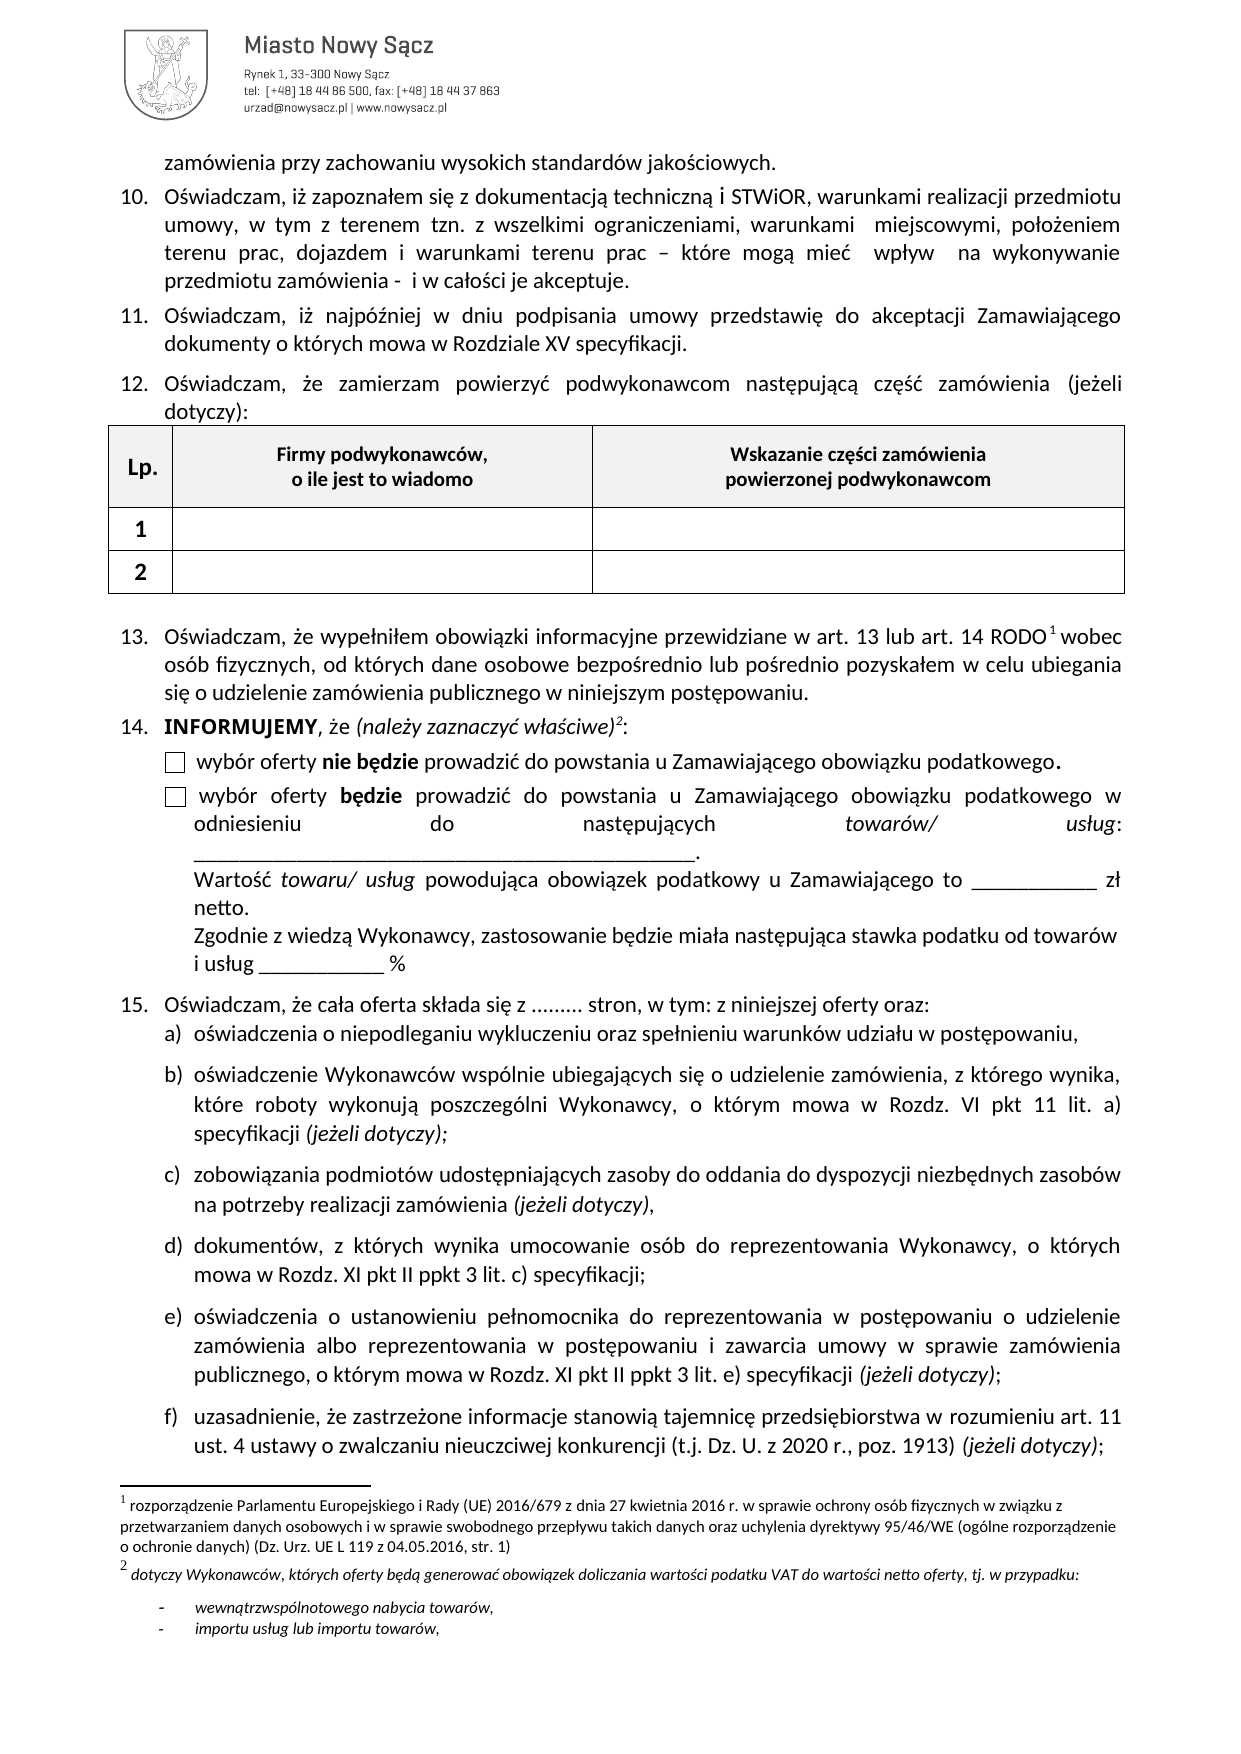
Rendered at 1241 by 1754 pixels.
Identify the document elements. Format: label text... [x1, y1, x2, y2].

table_cell 2 [109, 551, 172, 593]
list Oświadczam, iż najpóźniej w dniu podpisania umowy przedstawię do akceptacji Zamawiającego dokumenty o których mowa w Rozdziale XV specyfikacji. [120, 301, 1122, 357]
text wybór oferty będzie prowadzić do powstania u Zamawiającego obowiązku podatkowego w odniesieniu do następujących towarów/ usług: ____________________________________________. [164, 781, 1122, 865]
table_cell [593, 551, 1124, 593]
table_cell [173, 551, 592, 593]
table_cell [593, 508, 1124, 550]
text Wartość towaru/ usług powodująca obowiązek podatkowy u Zamawiającego to ___________ zł netto. [194, 865, 1122, 921]
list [120, 148, 1122, 176]
list Oświadczam, iż zapoznałem się z dokumentacją techniczną i STWiOR, warunkami realizacji przedmiotu umowy, w tym z terenem tzn. z wszelkimi ograniczeniami, warunkami miejscowymi, położeniem terenu prac, dojazdem i warunkami terenu prac – które mogą mieć wpływ na wykonywanie przedmiotu zamówienia - i w całości je akceptuje. [120, 180, 1122, 294]
text Zgodnie z wiedzą Wykonawcy, zastosowanie będzie miała następująca stawka podatku od towarów i usług ___________ % [194, 921, 1122, 977]
text wybór oferty nie będzie prowadzić do powstania u Zamawiającego obowiązku podatkowego. [120, 747, 1122, 775]
list uzasadnienie, że zastrzeżone informacje stanowią tajemnicę przedsiębiorstwa w rozumieniu art. 11 ust. 4 ustawy o zwalczaniu nieuczciwej konkurencji (t.j. Dz. U. z 2020 r., poz. 1913) (jeżeli dotyczy); [164, 1401, 1122, 1459]
list INFORMUJEMY, że (należy zaznaczyć właściwe): [120, 712, 1122, 741]
list oświadczenia o niepodleganiu wykluczeniu oraz spełnieniu warunków udziału w postępowaniu, [164, 1018, 1122, 1047]
table_header Lp. [109, 426, 172, 507]
list Oświadczam, że zamierzam powierzyć podwykonawcom następującą część zamówienia (jeżeli dotyczy): [120, 369, 1122, 425]
list oświadczenia o ustanowieniu pełnomocnika do reprezentowania w postępowaniu o udzielenie zamówienia albo reprezentowania w postępowaniu i zawarcia umowy w sprawie zamówienia publicznego, o którym mowa w Rozdz. XI pkt II ppkt 3 lit. e) specyfikacji (jeżeli dotyczy); [164, 1301, 1122, 1388]
list Oświadczam, że wypełniłem obowiązki informacyjne przewidziane w art. 13 lub art. 14 RODO wobec osób fizycznych, od których dane osobowe bezpośrednio lub pośrednio pozyskałem w celu ubiegania się o udzielenie zamówienia publicznego w niniejszym postępowaniu. [120, 622, 1122, 706]
list dokumentów, z których wynika umocowanie osób do reprezentowania Wykonawcy, o których mowa w Rozdz. XI pkt II ppkt 3 lit. c) specyfikacji; [164, 1230, 1122, 1288]
table_header Firmy podwykonawców, o ile jest to wiadomo [173, 426, 592, 507]
list zobowiązania podmiotów udostępniających zasoby do oddania do dyspozycji niezbędnych zasobów na potrzeby realizacji zamówienia (jeżeli dotyczy), [164, 1159, 1122, 1218]
list Oświadczam, że cała oferta składa się z ......... stron, w tym: z niniejszej oferty oraz: [120, 990, 1122, 1018]
table_cell 1 [109, 508, 172, 550]
table_cell [173, 508, 592, 550]
list oświadczenie Wykonawców wspólnie ubiegających się o udzielenie zamówienia, z którego wynika, które roboty wykonują poszczególni Wykonawcy, o którym mowa w Rozdz. VI pkt 11 lit. a) specyfikacji (jeżeli dotyczy); [164, 1059, 1122, 1147]
table_header Wskazanie części zamówienia powierzonej podwykonawcom [593, 426, 1124, 507]
